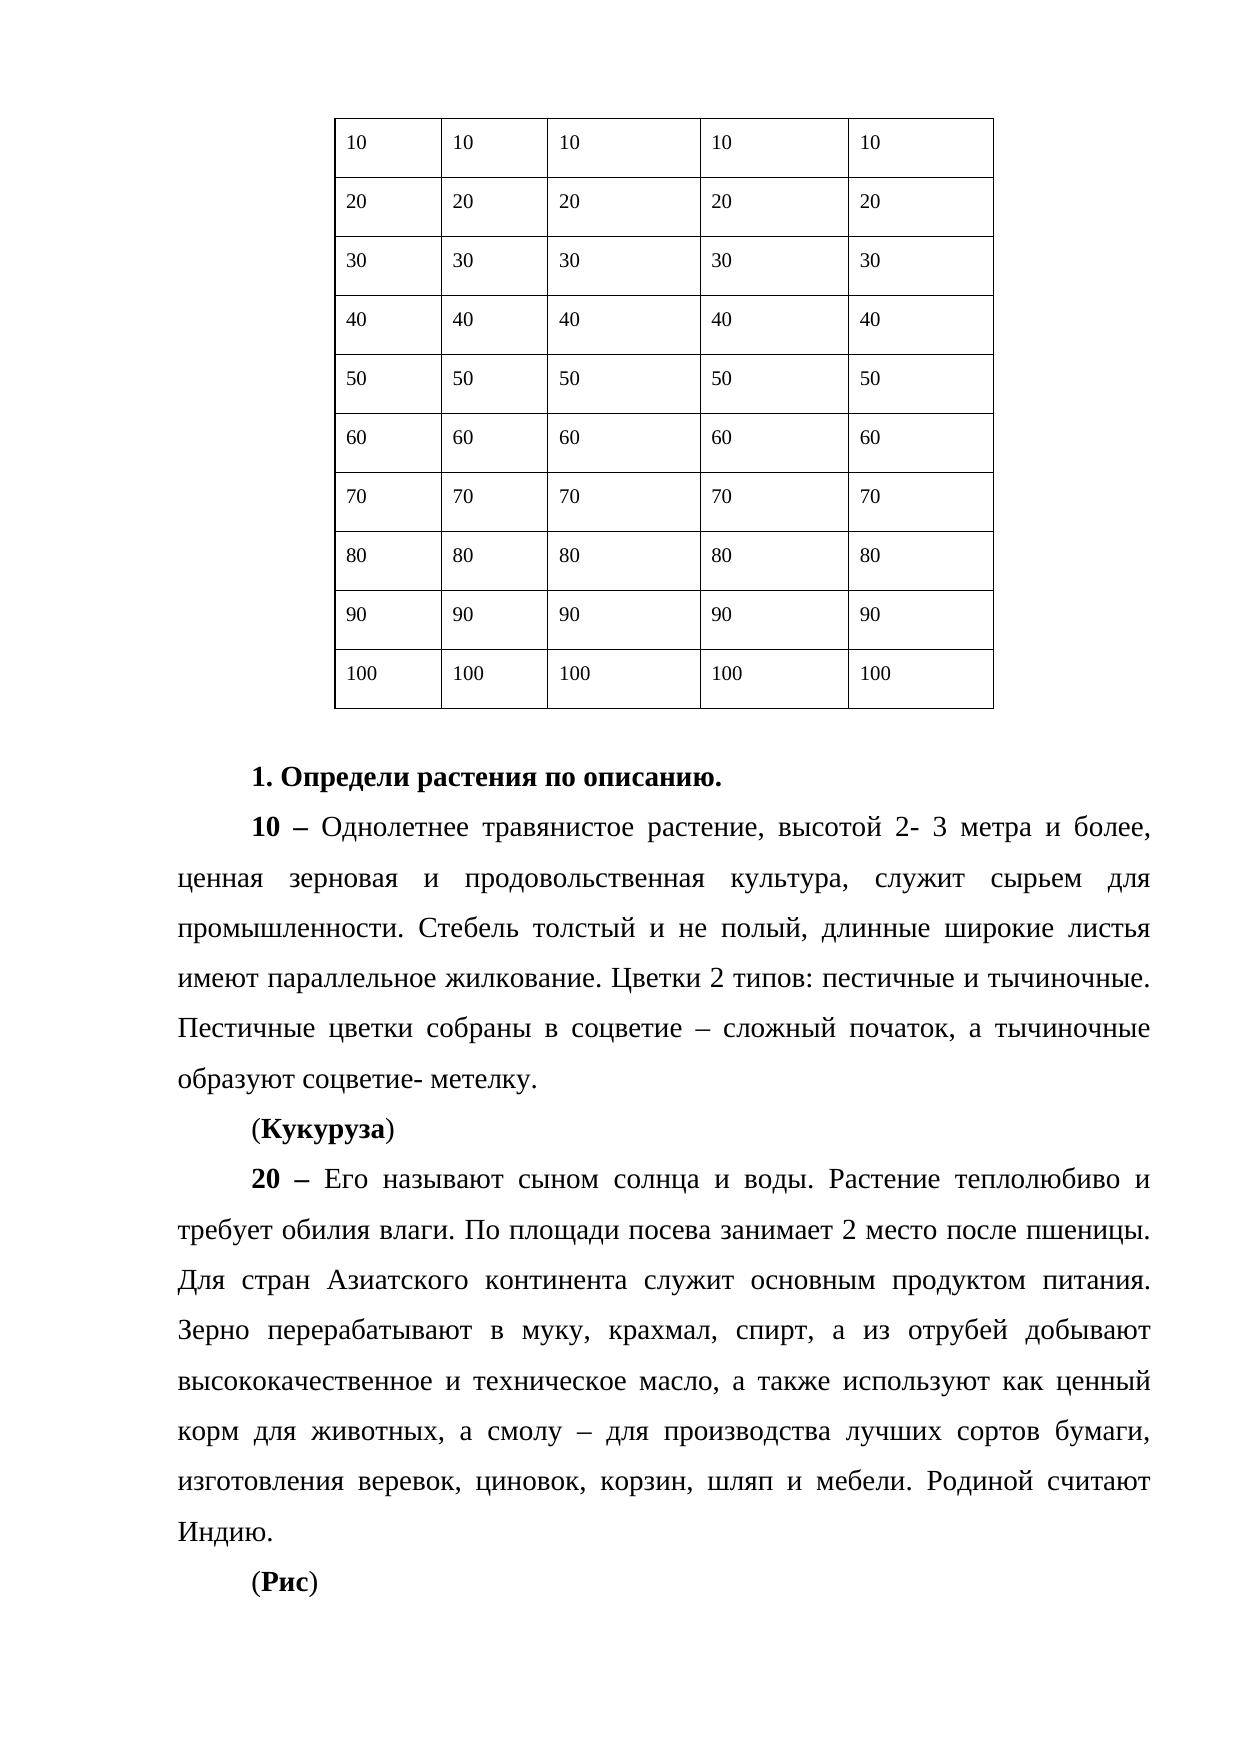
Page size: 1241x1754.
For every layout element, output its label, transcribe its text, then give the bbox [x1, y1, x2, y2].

table_cell 100 [442, 650, 547, 708]
table_cell 10 [849, 119, 993, 177]
table_cell 30 [849, 237, 993, 295]
table_cell 90 [849, 591, 993, 649]
table_cell 20 [336, 178, 441, 236]
text (Рис) [177, 1564, 1152, 1598]
table_cell 100 [849, 650, 993, 708]
table_cell 20 [849, 178, 993, 236]
table_cell 60 [442, 414, 547, 472]
table_cell 50 [849, 355, 993, 413]
table_cell 100 [336, 650, 441, 708]
table_cell 50 [548, 355, 700, 413]
table_cell 30 [701, 237, 848, 295]
table_cell 20 [442, 178, 547, 236]
table_cell 60 [849, 414, 993, 472]
table_cell 10 [336, 119, 441, 177]
table_cell 80 [442, 532, 547, 590]
table_cell 60 [548, 414, 700, 472]
table_cell 20 [701, 178, 848, 236]
table_cell 40 [548, 296, 700, 354]
table_cell 70 [849, 473, 993, 531]
table_cell 10 [548, 119, 700, 177]
table_cell 30 [548, 237, 700, 295]
table_cell 40 [849, 296, 993, 354]
table_cell 40 [701, 296, 848, 354]
table_cell 90 [548, 591, 700, 649]
table_cell 90 [701, 591, 848, 649]
table_cell 50 [336, 355, 441, 413]
table_cell 80 [336, 532, 441, 590]
table_cell 10 [701, 119, 848, 177]
table_cell 90 [442, 591, 547, 649]
text (Кукуруза) [177, 1111, 1152, 1145]
subtitle 1. Определи растения по описанию. [177, 759, 1152, 793]
table_cell 80 [701, 532, 848, 590]
table_cell 60 [701, 414, 848, 472]
table_cell 80 [849, 532, 993, 590]
table_cell 90 [336, 591, 441, 649]
text 10 – Однолетнее травянистое растение, высотой 2- и более, ценная зерновая и продовольственная культура, служит сырьем для промышленности. Стебель толстый и не полый, длинные широкие листья имеют параллельное жилкование. Цветки 2 типов: пестичные и тычиночные. Пестичные цветки собраны в соцветие – сложный початок, а тычиночные образуют соцветие- метелку. [177, 809, 1152, 1094]
table_cell 80 [548, 532, 700, 590]
table_cell 10 [442, 119, 547, 177]
table_cell 20 [548, 178, 700, 236]
table_cell 60 [336, 414, 441, 472]
table_cell 70 [336, 473, 441, 531]
table_cell 30 [336, 237, 441, 295]
table_cell 100 [701, 650, 848, 708]
table_cell 100 [548, 650, 700, 708]
table_cell 40 [336, 296, 441, 354]
table_cell 40 [442, 296, 547, 354]
table_cell 70 [442, 473, 547, 531]
table_cell 70 [701, 473, 848, 531]
text 20 – Его называют сыном солнца и воды. Растение теплолюбиво и требует обилия влаги. По площади посева занимает 2 место после пшеницы. Для стран Азиатского континента служит основным продуктом питания. Зерно перерабатывают в муку, крахмал, спирт, а из отрубей добывают высококачественное и техническое масло, а также используют как ценный корм для животных, а смолу – для производства лучших сортов бумаги, изготовления веревок, циновок, корзин, шляп и мебели. Родиной считают Индию. [177, 1162, 1152, 1547]
table_cell 50 [442, 355, 547, 413]
table_cell 30 [442, 237, 547, 295]
table_cell 50 [701, 355, 848, 413]
table_cell 70 [548, 473, 700, 531]
